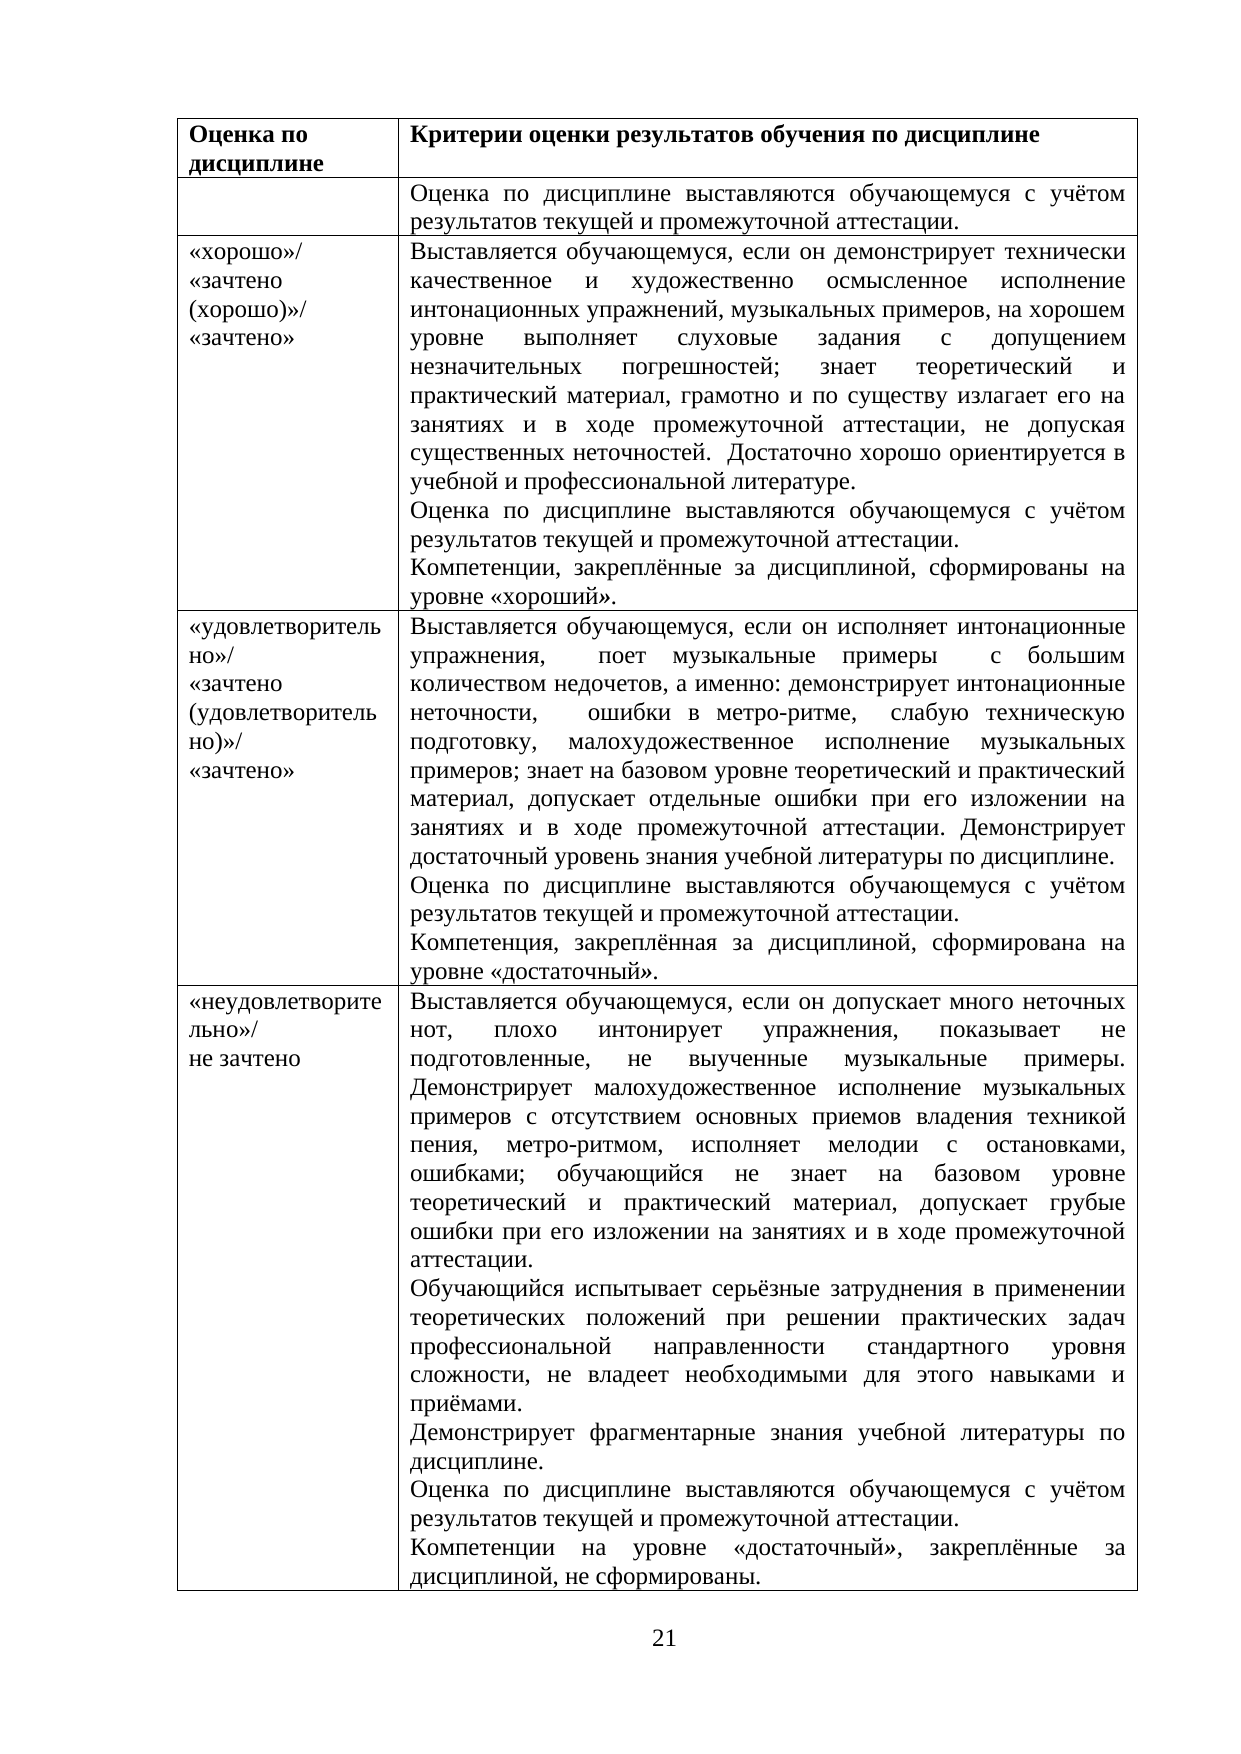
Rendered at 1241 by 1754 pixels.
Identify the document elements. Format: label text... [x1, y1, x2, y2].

table_cell «хорошо»/ «зачтено (хорошо)»/ «зачтено» [178, 236, 398, 610]
table_header Критерии оценки результатов обучения по дисциплине [399, 119, 1137, 177]
table_cell Выставляется обучающемуся, если он демонстрирует технически качественное и художественно осмысленное исполнение интонационных упражнений, музыкальных примеров, на хорошем уровне выполняет слуховые задания с допущением незначительных погрешностей; знает теоретический и практический материал, грамотно и по существу излагает его на занятиях и в ходе промежуточной аттестации, не допуская существенных неточностей. Достаточно хорошо ориентируется в учебной и профессиональной литературе. Оценка по дисциплине выставляются обучающемуся с учётом результатов текущей и промежуточной аттестации. Компетенции, закреплённые за дисциплиной, сформированы на уровне «хороший». [399, 236, 1137, 610]
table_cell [178, 178, 398, 235]
table_cell Выставляется обучающемуся, если он исполняет интонационные упражнения, поет музыкальные примеры с большим количеством недочетов, а именно: демонстрирует интонационные неточности, ошибки в метро-ритме, слабую техническую подготовку, малохудожественное исполнение музыкальных примеров; знает на базовом уровне теоретический и практический материал, допускает отдельные ошибки при его изложении на занятиях и в ходе промежуточной аттестации. Демонстрирует достаточный уровень знания учебной литературы по дисциплине. Оценка по дисциплине выставляются обучающемуся с учётом результатов текущей и промежуточной аттестации. Компетенция, закреплённая за дисциплиной, сформирована на уровне «достаточный». [399, 611, 1137, 985]
table_header Оценка по дисциплине [178, 119, 398, 177]
table_cell «удовлетворительно»/ «зачтено (удовлетворительно)»/ «зачтено» [178, 611, 398, 985]
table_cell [399, 178, 1137, 235]
table_cell «неудовлетворительно»/ не зачтено [178, 986, 398, 1589]
table_cell Выставляется обучающемуся, если он допускает много неточных нот, плохо интонирует упражнения, показывает не подготовленные, не выученные музыкальные примеры. Демонстрирует малохудожественное исполнение музыкальных примеров с отсутствием основных приемов владения техникой пения, метро-ритмом, исполняет мелодии с остановками, ошибками; обучающийся не знает на базовом уровне теоретический и практический материал, допускает грубые ошибки при его изложении на занятиях и в ходе промежуточной аттестации. Обучающийся испытывает серьёзные затруднения в применении теоретических положений при решении практических задач профессиональной направленности стандартного уровня сложности, не владеет необходимыми для этого навыками и приёмами. Демонстрирует фрагментарные знания учебной литературы по дисциплине. Оценка по дисциплине выставляются обучающемуся с учётом результатов текущей и промежуточной аттестации. Компетенции на уровне «достаточный», закреплённые за дисциплиной, не сформированы. [399, 986, 1137, 1589]
